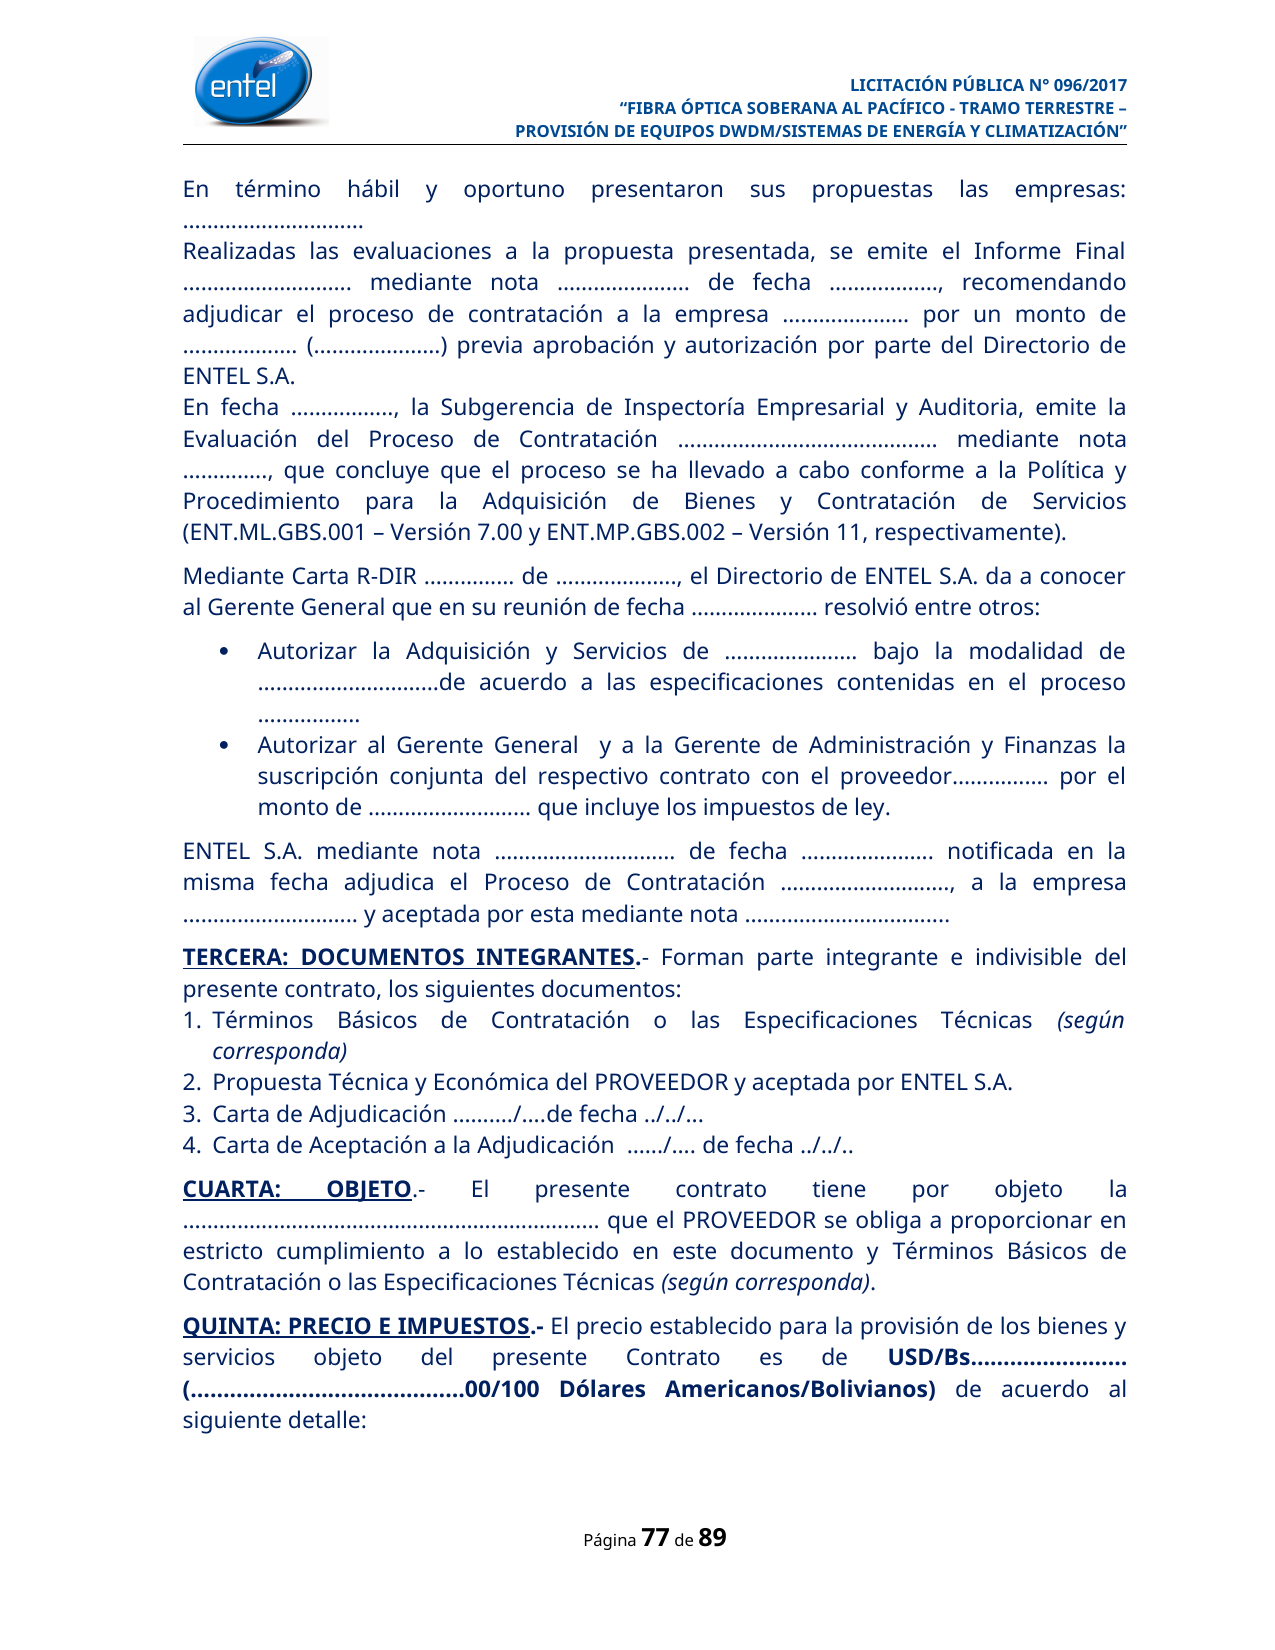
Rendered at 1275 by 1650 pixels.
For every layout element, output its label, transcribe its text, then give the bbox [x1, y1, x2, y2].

picture [194, 36, 330, 127]
text CUARTA: OBJETO.- El presente contrato tiene por objeto la …………………………………………………………… que el PROVEEDOR se obliga a proporcionar en estricto cumplimiento a lo establecido en este documento y Términos Básicos de Contratación o las Especificaciones Técnicas (según corresponda). [182, 1172, 1127, 1297]
text 2. Propuesta Técnica y Económica del PROVEEDOR y aceptada por ENTEL S.A. [182, 1066, 1127, 1097]
text En término hábil y oportuno presentaron sus propuestas las empresas: ………………………… [182, 172, 1127, 235]
text 3. Carta de Adjudicación ………./….de fecha ../../... [182, 1097, 1127, 1129]
text TERCERA: DOCUMENTOS INTEGRANTES.- Forman parte integrante e indivisible del presente contrato, los siguientes documentos: [182, 941, 1127, 1004]
text 1. Términos Básicos de Contratación o las Especificaciones Técnicas (según corresponda) [182, 1004, 1127, 1066]
list Autorizar al Gerente General y a la Gerente de Administración y Finanzas la suscripción conjunta del respectivo contrato con el proveedor……………. por el monto de ……………………… que incluye los impuestos de ley. [220, 729, 1127, 822]
text Realizadas las evaluaciones a la propuesta presentada, se emite el Informe Final ………………………. mediante nota …………………. de fecha ………………, recomendando adjudicar el proceso de contratación a la empresa ………………… por un monto de ………………. (…………………) previa aprobación y autorización por parte del Directorio de ENTEL S.A. [182, 235, 1127, 391]
text 4. Carta de Aceptación a la Adjudicación ….../…. de fecha ../../.. [182, 1129, 1127, 1160]
text En fecha …………….., la Subgerencia de Inspectoría Empresarial y Auditoria, emite la Evaluación del Proceso de Contratación …………………………..……….. mediante nota ………….., que concluye que el proceso se ha llevado a cabo conforme a la Política y Procedimiento para la Adquisición de Bienes y Contratación de Servicios (ENT.ML.GBS.001 – Versión 7.00 y ENT.MP.GBS.002 – Versión 11, respectivamente). [182, 391, 1127, 547]
list Autorizar la Adquisición y Servicios de …………………. bajo la modalidad de …………………………de acuerdo a las especificaciones contenidas en el proceso …………….. [220, 635, 1127, 729]
text ENTEL S.A. mediante nota ………………………… de fecha …………………. notificada en la misma fecha adjudica el Proceso de Contratación ………………………., a la empresa ……………………….. y aceptada por esta mediante nota ………………………….... [182, 835, 1127, 929]
text Mediante Carta R-DIR …………… de ……………….., el Directorio de ENTEL S.A. da a conocer al Gerente General que en su reunión de fecha ………………… resolvió entre otros: [182, 560, 1127, 622]
text QUINTA: PRECIO E IMPUESTOS.- El precio establecido para la provisión de los bienes y servicios objeto del presente Contrato es de USD/Bs…………………… (……………………………………00/100 Dólares Americanos/Bolivianos) de acuerdo al siguiente detalle: [182, 1310, 1127, 1435]
